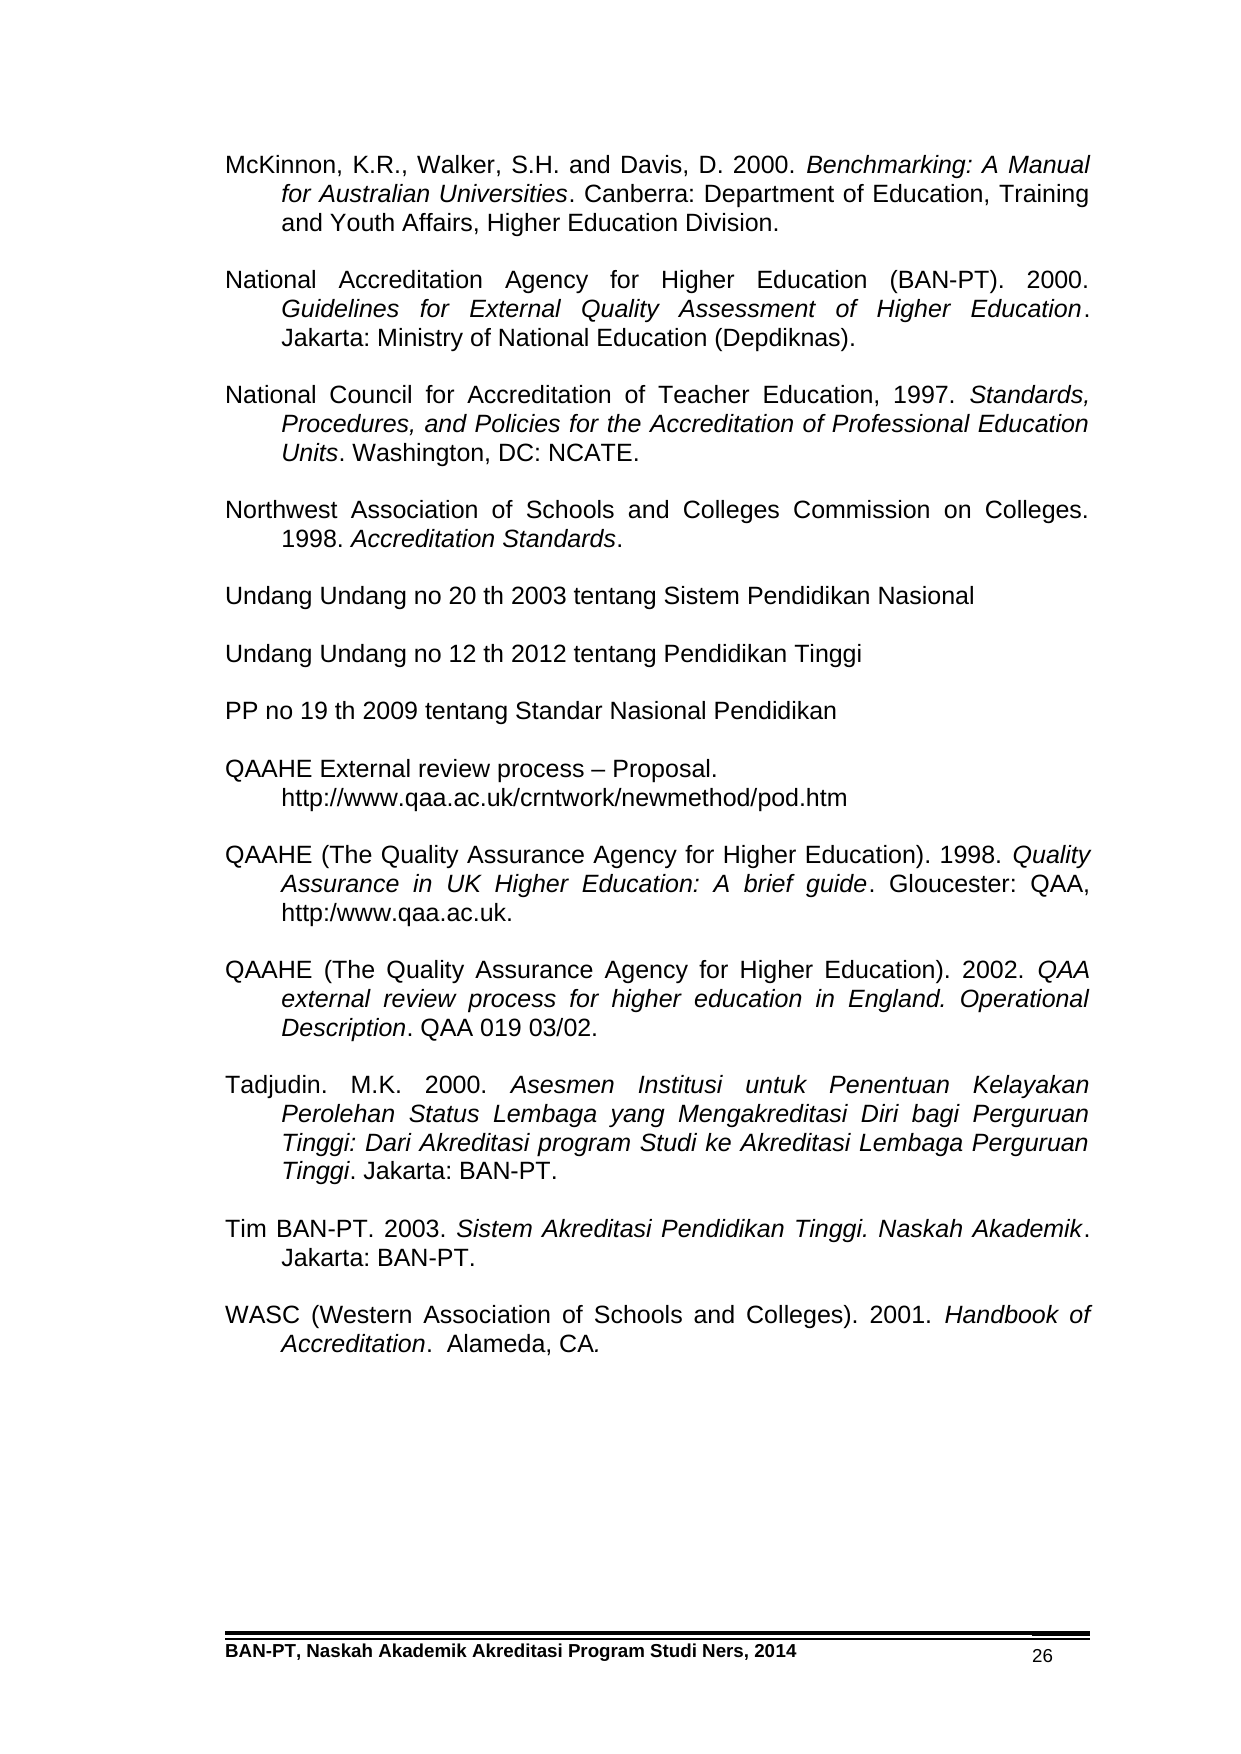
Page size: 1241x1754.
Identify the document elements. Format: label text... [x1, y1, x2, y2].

text QAAHE (The Quality Assurance Agency for Higher Education). 2002. QAA external review process for higher education in England. Operational Description. QAA 019 03/02. [225, 955, 1090, 1041]
text National Council for Accreditation of Teacher Education, 1997. Standards, Procedures, and Policies for the Accreditation of Professional Education Units. Washington, DC: NCATE. [225, 380, 1090, 466]
text QAAHE External review process – Proposal. http://www.qaa.ac.uk/crntwork/newmethod/pod.htm [225, 754, 1090, 811]
text Northwest Association of Schools and Colleges Commission on Colleges. 1998. Accreditation Standards. [225, 495, 1090, 552]
text QAAHE (The Quality Assurance Agency for Higher Education). 1998. Quality Assurance in UK Higher Education: A brief guide. Gloucester: QAA, http:/www.qaa.ac.uk. [225, 840, 1090, 926]
text Tadjudin. M.K. 2000. Asesmen Institusi untuk Penentuan Kelayakan Perolehan Status Lembaga yang Mengakreditasi Diri bagi Perguruan Tinggi: Dari Akreditasi program Studi ke Akreditasi Lembaga Perguruan Tinggi. Jakarta: BAN-PT. [225, 1070, 1090, 1185]
text PP no 19 th 2009 tentang Standar Nasional Pendidikan [225, 696, 1090, 725]
text Undang Undang no 20 th 2003 tentang Sistem Pendidikan Nasional [225, 581, 1090, 610]
text Tim BAN-PT. 2003. Sistem Akreditasi Pendidikan Tinggi. Naskah Akademik. Jakarta: BAN-PT. [225, 1214, 1090, 1271]
text National Accreditation Agency for Higher Education (BAN-PT). 2000. Guidelines for External Quality Assessment of Higher Education. Jakarta: Ministry of National Education (Depdiknas). [225, 265, 1090, 351]
text McKinnon, K.R., Walker, S.H. and Davis, D. 2000. Benchmarking: A Manual for Australian Universities. Canberra: Department of Education, Training and Youth Affairs, Higher Education Division. [225, 150, 1090, 236]
text WASC (Western Association of Schools and Colleges). 2001. Handbook of Accreditation. Alameda, CA. [225, 1300, 1090, 1357]
text Undang Undang no 12 th 2012 tentang Pendidikan Tinggi [225, 639, 1090, 667]
